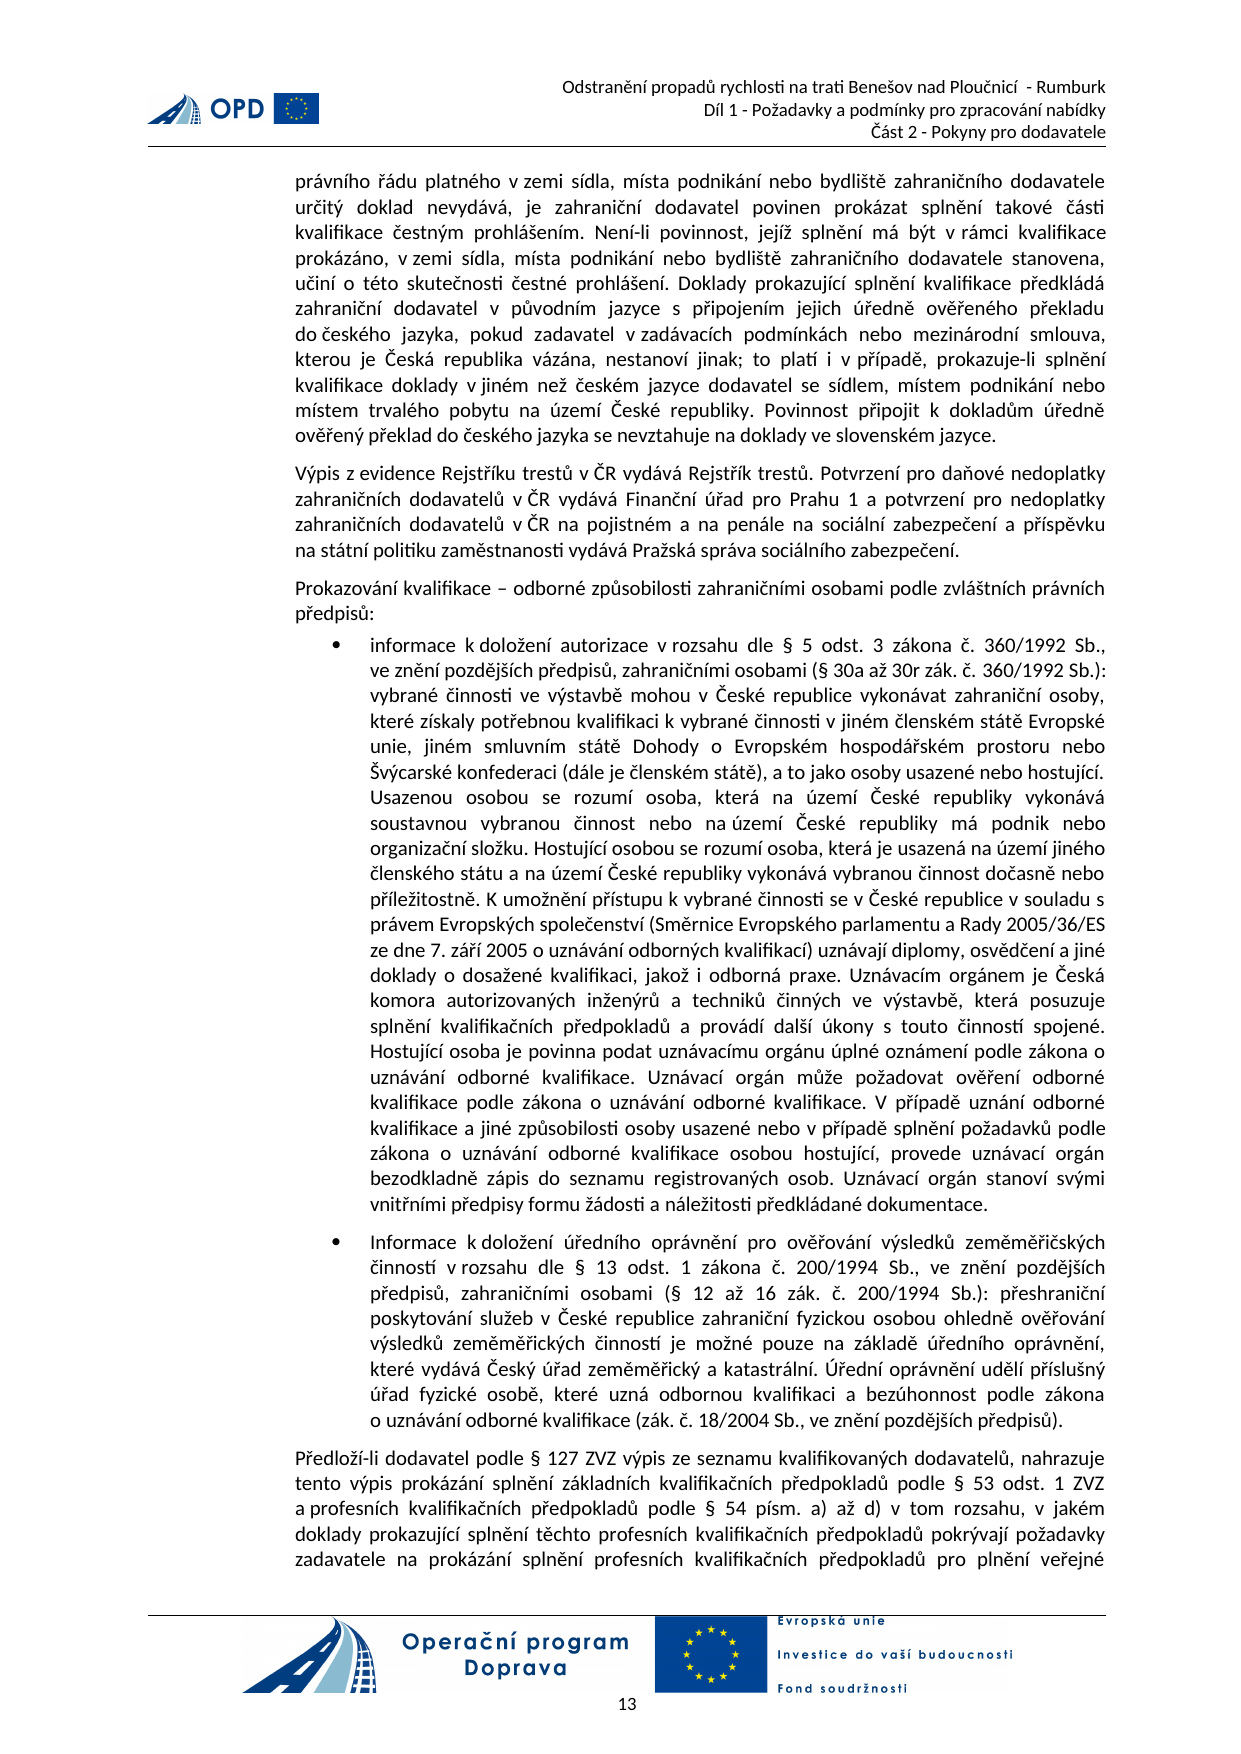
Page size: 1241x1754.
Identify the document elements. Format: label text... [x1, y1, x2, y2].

picture [242, 1616, 1012, 1693]
picture [147, 93, 319, 124]
text Výpis z evidence Rejstříku trestů v ČR vydává Rejstřík trestů. Potvrzení pro daňové nedoplatky zahraničních dodavatelů v ČR vydává Finanční úřad pro Prahu 1 a potvrzení pro nedoplatky zahraničních dodavatelů v ČR na pojistném a na penále na sociální zabezpečení a příspěvku na státní politiku zaměstnanosti vydává Pražská správa sociálního zabezpečení. [295, 461, 1106, 562]
text Prokazování kvalifikace – odborné způsobilosti zahraničními osobami podle zvláštních právních předpisů: [295, 575, 1106, 626]
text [295, 1445, 1106, 1572]
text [295, 168, 1106, 448]
list informace k doložení autorizace v rozsahu dle § 5 odst. 3 zákona č. 360/1992 Sb., ve znění pozdějších předpisů, zahraničními osobami (§ 30a až 30r zák. č. 360/1992 Sb.): vybrané činnosti ve výstavbě mohou v České republice vykonávat zahraniční osoby, které získaly potřebnou kvalifikaci k vybrané činnosti v jiném členském státě Evropské unie, jiném smluvním státě Dohody o Evropském hospodářském prostoru nebo Švýcarské konfederaci (dále je členském státě), a to jako osoby usazené nebo hostující. Usazenou osobou se rozumí osoba, která na území České republiky vykonává soustavnou vybranou činnost nebo na území České republiky má podnik nebo organizační složku. Hostující osobou se rozumí osoba, která je usazená na území jiného členského státu a na území České republiky vykonává vybranou činnost dočasně nebo příležitostně. K umožnění přístupu k vybrané činnosti se v České republice v souladu s právem Evropských společenství (Směrnice Evropského parlamentu a Rady 2005/36/ES ze dne 7. září 2005 o uznávání odborných kvalifikací) uznávají diplomy, osvědčení a jiné doklady o dosažené kvalifikaci, jakož i odborná praxe. Uznávacím orgánem je Česká komora autorizovaných inženýrů a techniků činných ve výstavbě, která posuzuje splnění kvalifikačních předpokladů a provádí další úkony s touto činností spojené. Hostující osoba je povinna podat uznávacímu orgánu úplné oznámení podle zákona o uznávání odborné kvalifikace. Uznávací orgán může požadovat ověření odborné kvalifikace podle zákona o uznávání odborné kvalifikace. V případě uznání odborné kvalifikace a jiné způsobilosti osoby usazené nebo v případě splnění požadavků podle zákona o uznávání odborné kvalifikace osobou hostující, provede uznávací orgán bezodkladně zápis do seznamu registrovaných osob. Uznávací orgán stanoví svými vnitřními předpisy formu žádosti a náležitosti předkládané dokumentace. [333, 632, 1106, 1216]
list Informace k doložení úředního oprávnění pro ověřování výsledků zeměměřičských činností v rozsahu dle § 13 odst. 1 zákona č. 200/1994 Sb., ve znění pozdějších předpisů, zahraničními osobami (§ 12 až 16 zák. č. 200/1994 Sb.): přeshraniční poskytování služeb v České republice zahraniční fyzickou osobou ohledně ověřování výsledků zeměměřických činností je možné pouze na základě úředního oprávnění, které vydává Český úřad zeměměřický a katastrální. Úřední oprávnění udělí příslušný úřad fyzické osobě, které uzná odbornou kvalifikaci a bezúhonnost podle zákona o uznávání odborné kvalifikace (zák. č. 18/2004 Sb., ve znění pozdějších předpisů). [332, 1229, 1106, 1432]
